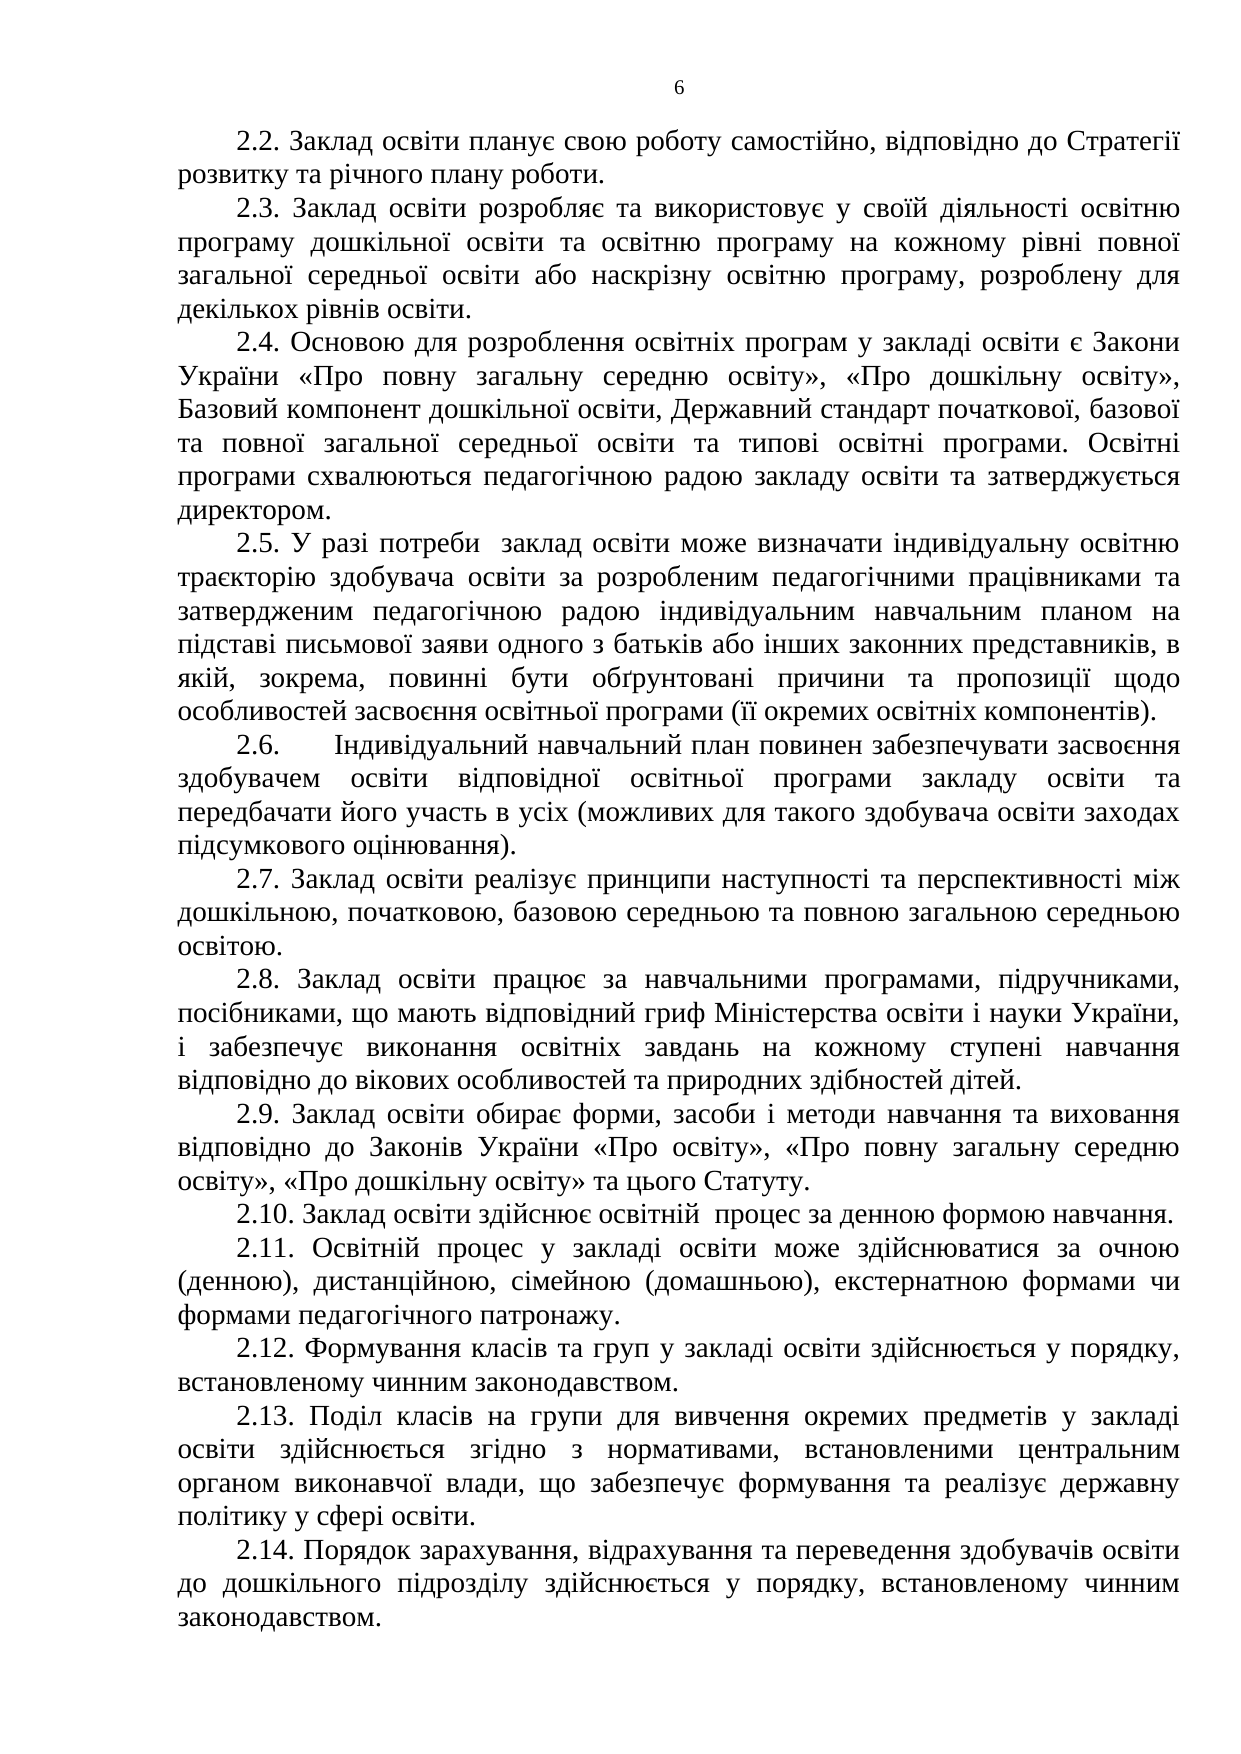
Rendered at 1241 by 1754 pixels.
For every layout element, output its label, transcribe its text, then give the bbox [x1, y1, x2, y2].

text 2.10. Заклад освіти здійснює освітній процес за денною формою навчання. [177, 1196, 1181, 1230]
text 2.6. Індивідуальний навчальний план повинен забезпечувати засвоєння здобувачем освіти відповідної освітньої програми закладу освіти та передбачати його участь в усіх (можливих для такого здобувача освіти заходах підсумкового оцінювання). [177, 727, 1181, 861]
text 2.4. Основою для розроблення освітніх програм у закладі освіти є Закони України «Про повну загальну середню освіту», «Про дошкільну освіту», Базовий компонент дошкільної освіти, Державний стандарт початкової, базової та повної загальної середньої освіти та типові освітні програми. Освітні програми схвалюються педагогічною радою закладу освіти та затверджується директором. [177, 324, 1181, 526]
text 2.13. Поділ класів на групи для вивчення окремих предметів у закладі освіти здійснюється згідно з нормативами, встановленими центральним органом виконавчої влади, що забезпечує формування та реалізує державну політику у сфері освіти. [177, 1398, 1181, 1532]
text 2.11. Освітній процес у закладі освіти може здійснюватися за очною (денною), дистанційною, сімейною (домашньою), екстернатною формами чи формами педагогічного патронажу. [177, 1230, 1181, 1331]
text 2.8. Заклад освіти працює за навчальними програмами, підручниками, посібниками, що мають відповідний гриф Міністерства освіти і науки України, і забезпечує виконання освітніх завдань на кожному ступені навчання відповідно до вікових особливостей та природних здібностей дітей. [177, 962, 1181, 1096]
text 2.12. Формування класів та груп у закладі освіти здійснюється у порядку, встановленому чинним законодавством. [177, 1331, 1181, 1398]
text 2.9. Заклад освіти обирає форми, засоби і методи навчання та виховання відповідно до Законів України «Про освіту», «Про повну загальну середню освіту», «Про дошкільну освіту» та цього Статуту. [177, 1096, 1181, 1196]
text 2.14. Порядок зарахування, відрахування та переведення здобувачів освіти до дошкільного підрозділу здійснюється у порядку, встановленому чинним законодавством. [177, 1532, 1181, 1632]
text 2.5. У разі потреби заклад освіти може визначати індивідуальну освітню траєкторію здобувача освіти за розробленим педагогічними працівниками та затвердженим педагогічною радою індивідуальним навчальним планом на підставі письмової заяви одного з батьків або інших законних представників, в якій, зокрема, повинні бути обґрунтовані причини та пропозиції щодо особливостей засвоєння освітньої програми (її окремих освітніх компонентів). [177, 526, 1181, 727]
text 2.2. Заклад освіти планує свою роботу самостійно, відповідно до Стратегії розвитку та річного плану роботи. [177, 123, 1181, 190]
text 2.7. Заклад освіти реалізує принципи наступності та перспективності між дошкільною, початковою, базовою середньою та повною загальною середньою освітою. [177, 861, 1181, 962]
text 2.3. Заклад освіти розробляє та використовує у своїй діяльності освітню програму дошкільної освіти та освітню програму на кожному рівні повної загальної середньої освіти або наскрізну освітню програму, розроблену для декількох рівнів освіти. [177, 190, 1181, 324]
